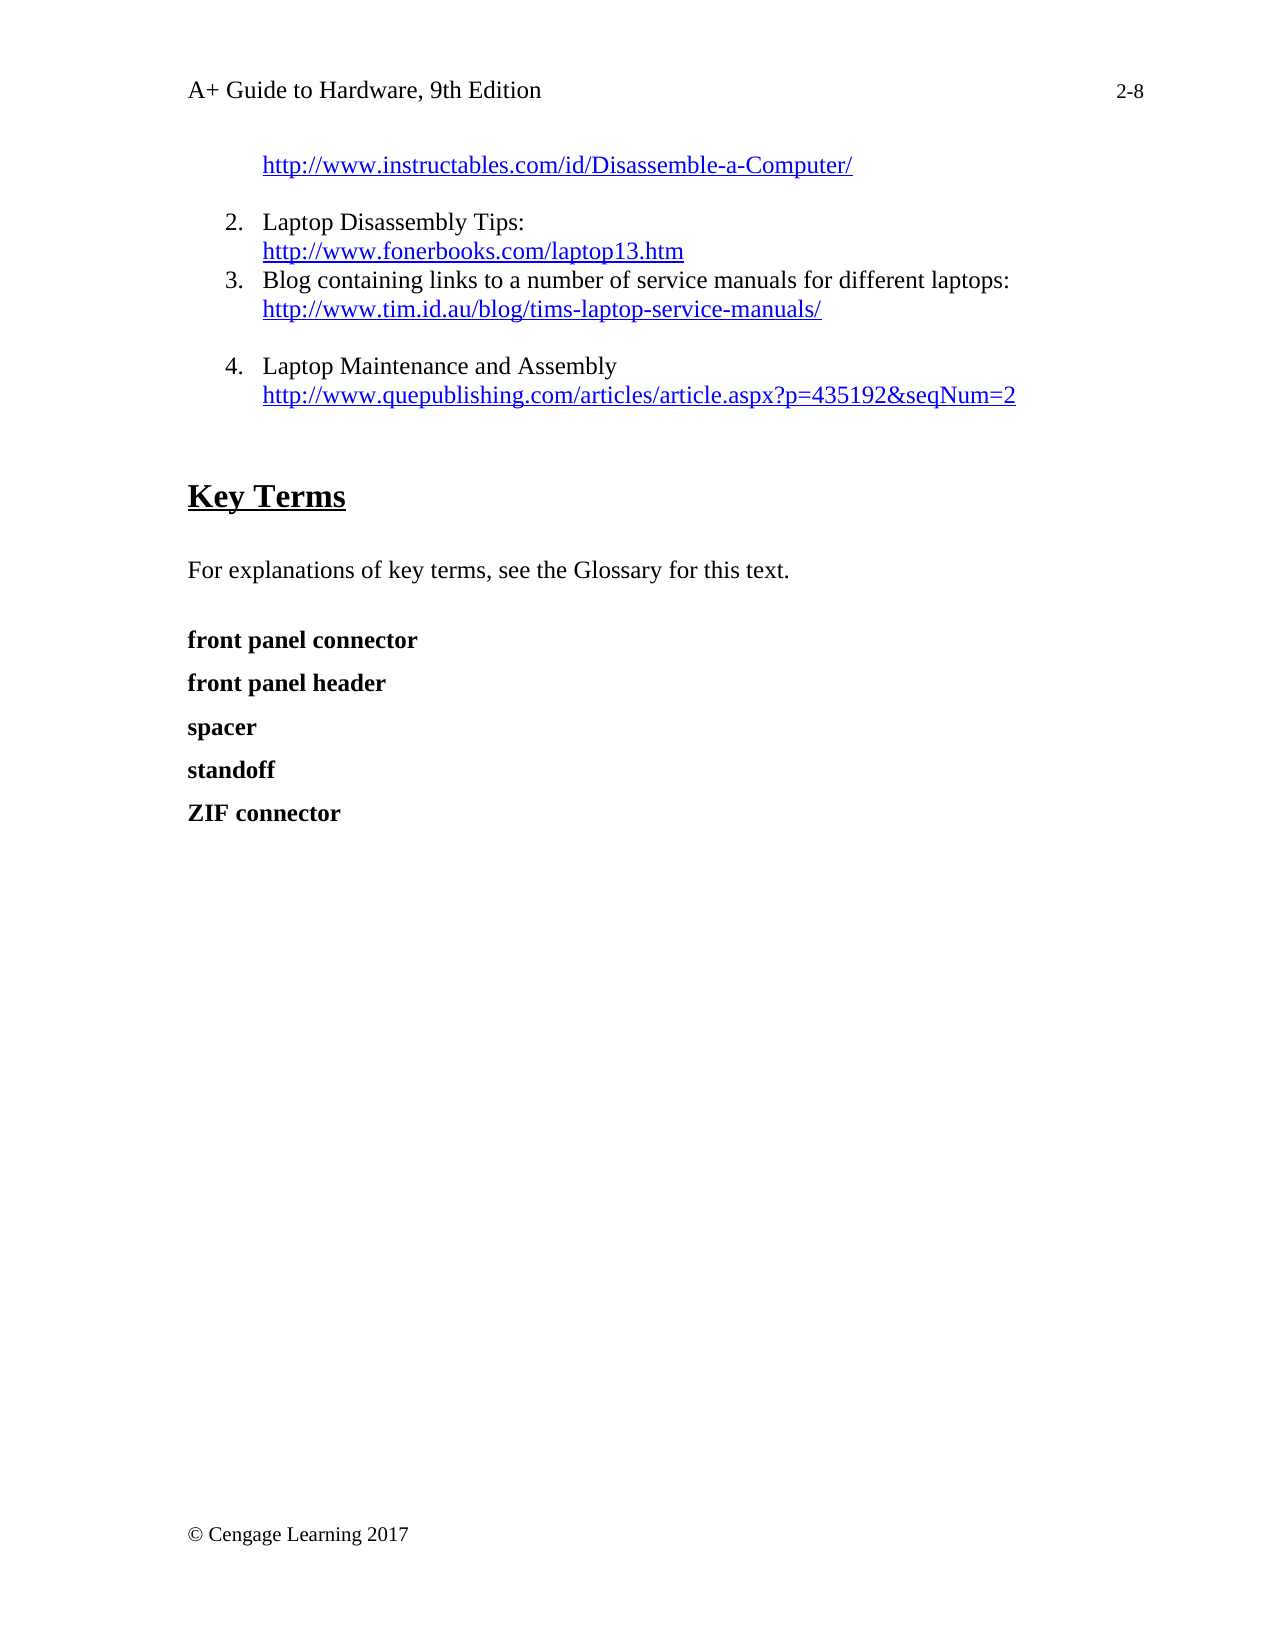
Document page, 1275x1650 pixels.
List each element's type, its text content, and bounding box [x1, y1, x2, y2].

text front panel connector [187, 625, 1144, 654]
text front panel header [187, 668, 1144, 697]
list http://www.quepublishing.com/articles/article.aspx?p=435192&seqNum=2 [262, 380, 1144, 409]
text spacer [187, 712, 1144, 740]
text For explanations of key terms, see the Glossary for this text. [187, 555, 1144, 584]
text http://www.tim.id.au/blog/tims-laptop-service-manuals/ [262, 294, 1144, 322]
text ZIF connector [187, 798, 1144, 827]
list Laptop Disassembly Tips: [225, 207, 1144, 236]
list Blog containing links to a number of service manuals for different laptops: [225, 265, 1144, 294]
text standoff [187, 755, 1144, 783]
list Laptop Maintenance and Assembly [225, 351, 1144, 380]
text http://www.fonerbooks.com/laptop13.htm [187, 236, 1144, 265]
list http://www.instructables.com/id/Disassemble-a-Computer/ [225, 150, 1144, 179]
text Key Terms [187, 476, 1144, 514]
